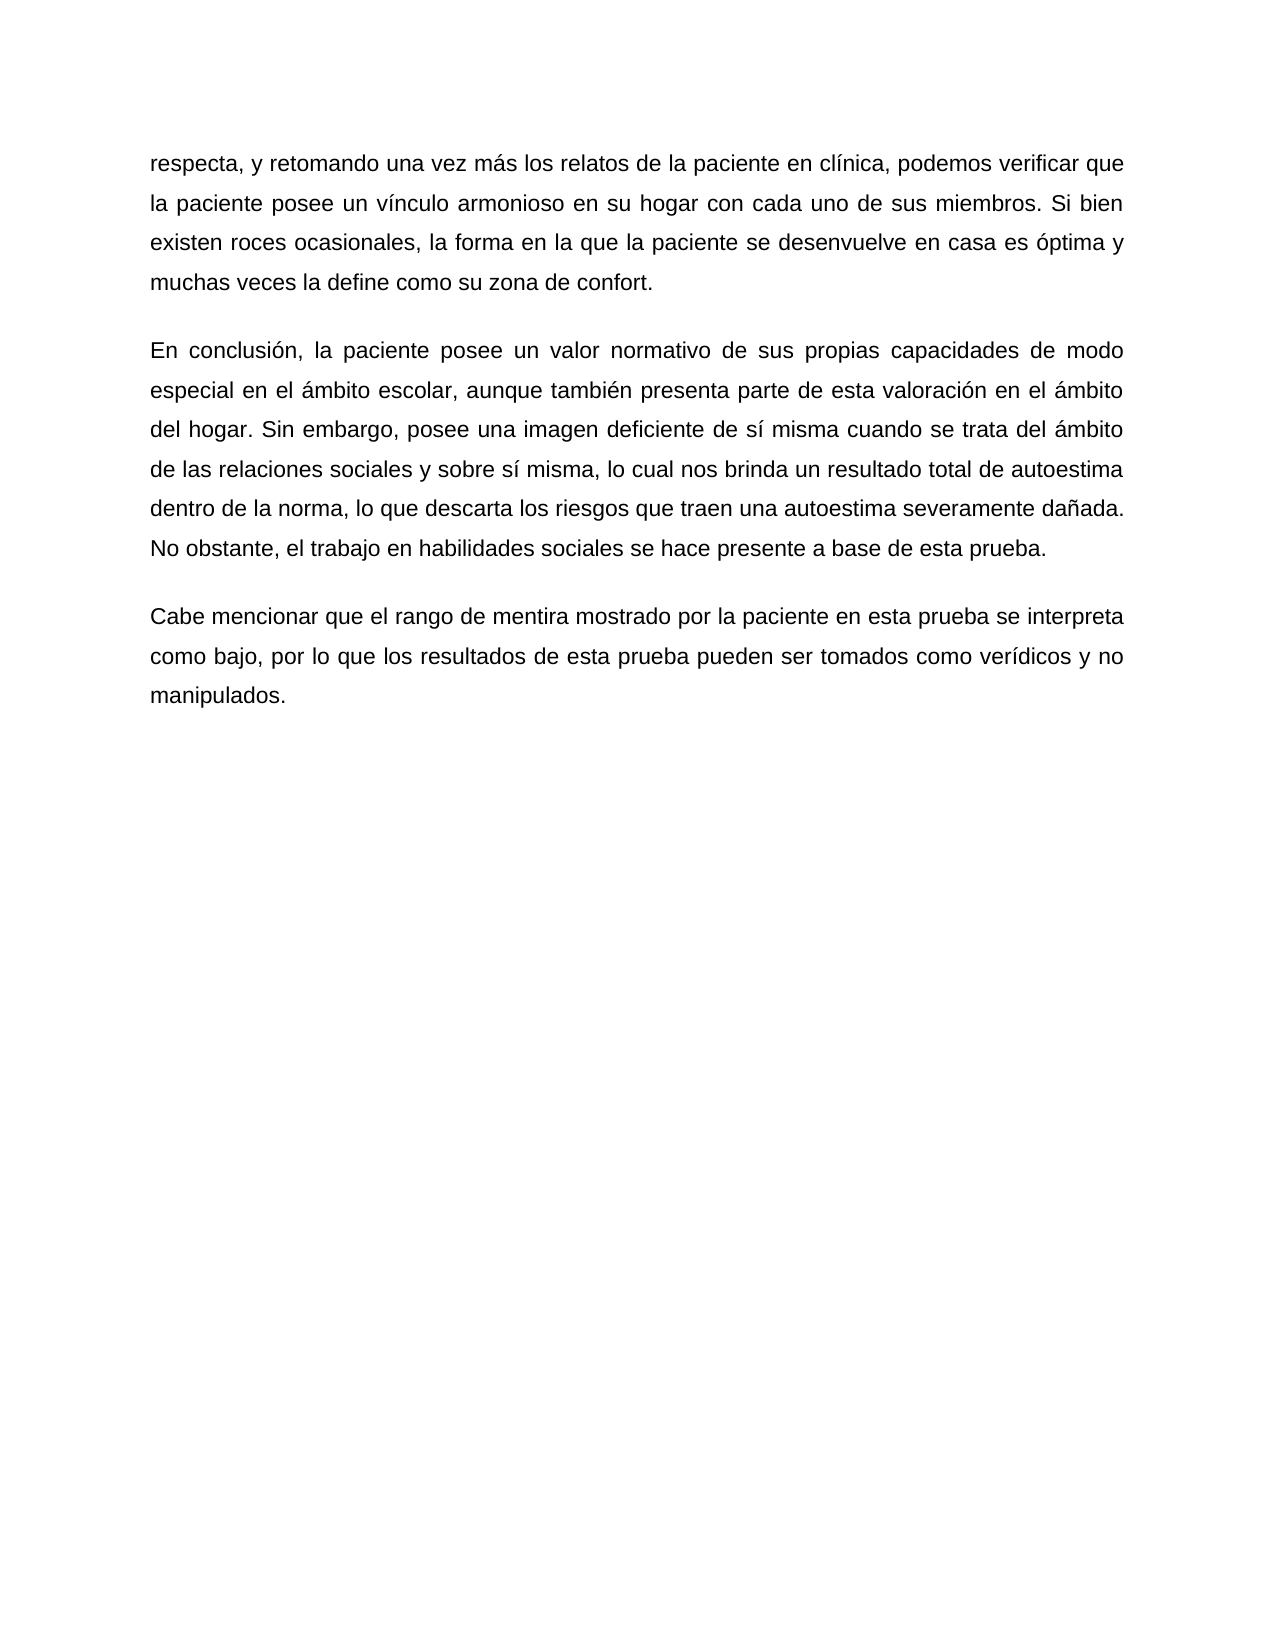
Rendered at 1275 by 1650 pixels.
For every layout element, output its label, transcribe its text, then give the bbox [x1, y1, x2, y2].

text Cabe mencionar que el rango de mentira mostrado por la paciente en esta prueba se interpreta como bajo, por lo que los resultados de esta prueba pueden ser tomados como verídicos y no manipulados. [150, 603, 1125, 708]
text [150, 150, 1125, 295]
text En conclusión, la paciente posee un valor normativo de sus propias capacidades de modo especial en el ámbito escolar, aunque también presenta parte de esta valoración en el ámbito del hogar. Sin embargo, posee una imagen deficiente de sí misma cuando se trata del ámbito de las relaciones sociales y sobre sí misma, lo cual nos brinda un resultado total de autoestima dentro de la norma, lo que descarta los riesgos que traen una autoestima severamente dañada. No obstante, el trabajo en habilidades sociales se hace presente a base de esta prueba. [150, 337, 1125, 561]
